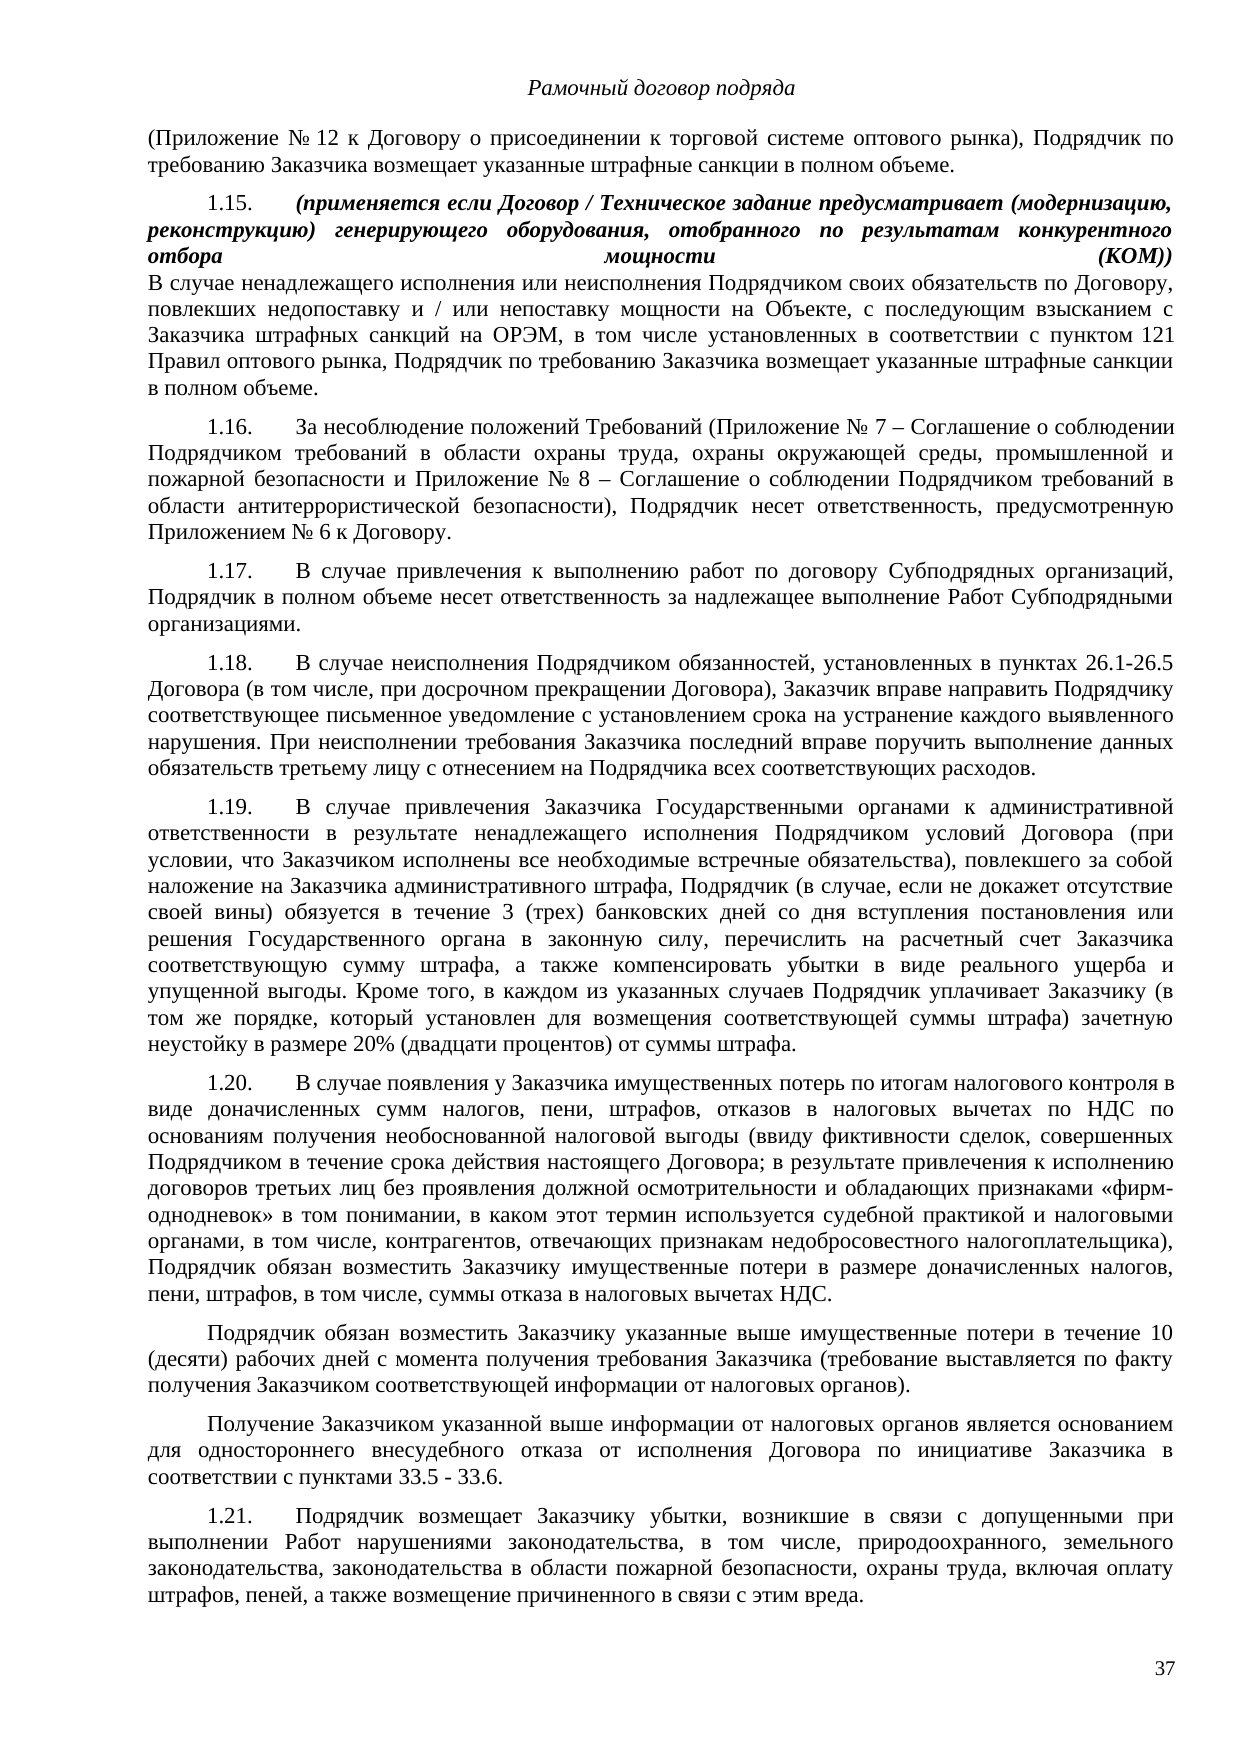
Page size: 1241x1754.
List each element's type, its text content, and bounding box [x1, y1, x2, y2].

text В случае привлечения Заказчика Государственными органами к административной ответственности в результате ненадлежащего исполнения Подрядчиком условий Договора (при условии, что Заказчиком исполнены все необходимые встречные обязательства), повлекшего за собой наложение на Заказчика административного штрафа, Подрядчик (в случае, если не докажет отсутствие своей вины) обязуется в течение 3 (трех) банковских дней со дня вступления постановления или решения Государственного органа в законную силу, перечислить на расчетный счет Заказчика соответствующую сумму штрафа, а также компенсировать убытки в виде реального ущерба и упущенной выгоды. Кроме того, в каждом из указанных случаев Подрядчик уплачивает Заказчику (в том же порядке, который установлен для возмещения соответствующей суммы штрафа) зачетную неустойку в размере 20% (двадцати процентов) от суммы штрафа. [148, 793, 1175, 1056]
text Подрядчик возмещает Заказчику убытки, возникшие в связи с допущенными при выполнении Работ нарушениями законодательства, в том числе, природоохранного, земельного законодательства, законодательства в области пожарной безопасности, охраны труда, включая оплату штрафов, пеней, а также возмещение причиненного в связи с этим вреда. [148, 1502, 1175, 1607]
text За несоблюдение положений Требований (Приложение № 7 – Соглашение о соблюдении Подрядчиком требований в области охраны труда, охраны окружающей среды, промышленной и пожарной безопасности и Приложение № 8 – Соглашение о соблюдении Подрядчиком требований в области антитеррористической безопасности), Подрядчик несет ответственность, предусмотренную Приложением № 6 к Договору. [148, 413, 1175, 544]
text (применяется если Договор / Техническое задание предусматривает (модернизацию, реконструкцию) генерирующего оборудования, отобранного по результатам конкурентного отбора мощности (КОМ)) В случае ненадлежащего исполнения или неисполнения Подрядчиком своих обязательств по Договору, повлекших недопоставку и / или непоставку мощности на Объекте, с последующим взысканием с Заказчика штрафных санкций на ОРЭМ, в том числе установленных в соответствии с пунктом 121 Правил оптового рынка, Подрядчик по требованию Заказчика возмещает указанные штрафные санкции в полном объеме. [148, 189, 1175, 400]
text В случае привлечения к выполнению работ по договору Субподрядных организаций, Подрядчик в полном объеме несет ответственность за надлежащее выполнение Работ Субподрядными организациями. [148, 557, 1175, 636]
list Получение Заказчиком указанной выше информации от налоговых органов является основанием для одностороннего внесудебного отказа от исполнения Договора по инициативе Заказчика в соответствии с пунктами 33.5 - 33.6. [148, 1410, 1175, 1489]
text В случае появления у Заказчика имущественных потерь по итогам налогового контроля в виде доначисленных сумм налогов, пени, штрафов, отказов в налоговых вычетах по НДС по основаниям получения необоснованной налоговой выгоды (ввиду фиктивности сделок, совершенных Подрядчиком в течение срока действия настоящего Договора; в результате привлечения к исполнению договоров третьих лиц без проявления должной осмотрительности и обладающих признаками «фирм-однодневок» в том понимании, в каком этот термин используется судебной практикой и налоговыми органами, в том числе, контрагентов, отвечающих признакам недобросовестного налогоплательщика), Подрядчик обязан возместить Заказчику имущественные потери в размере доначисленных налогов, пени, штрафов, в том числе, суммы отказа в налоговых вычетах НДС. [148, 1069, 1175, 1306]
list Подрядчик обязан возместить Заказчику указанные выше имущественные потери в течение 10 (десяти) рабочих дней с момента получения требования Заказчика (требование выставляется по факту получения Заказчиком соответствующей информации от налоговых органов). [148, 1319, 1175, 1398]
text В случае неисполнения Подрядчиком обязанностей, установленных в пунктах 26.1-26.5 Договора (в том числе, при досрочном прекращении Договора), Заказчик вправе направить Подрядчику соответствующее письменное уведомление с установлением срока на устранение каждого выявленного нарушения. При неисполнении требования Заказчика последний вправе поручить выполнение данных обязательств третьему лицу с отнесением на Подрядчика всех соответствующих расходов. [148, 649, 1175, 780]
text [148, 124, 1175, 177]
